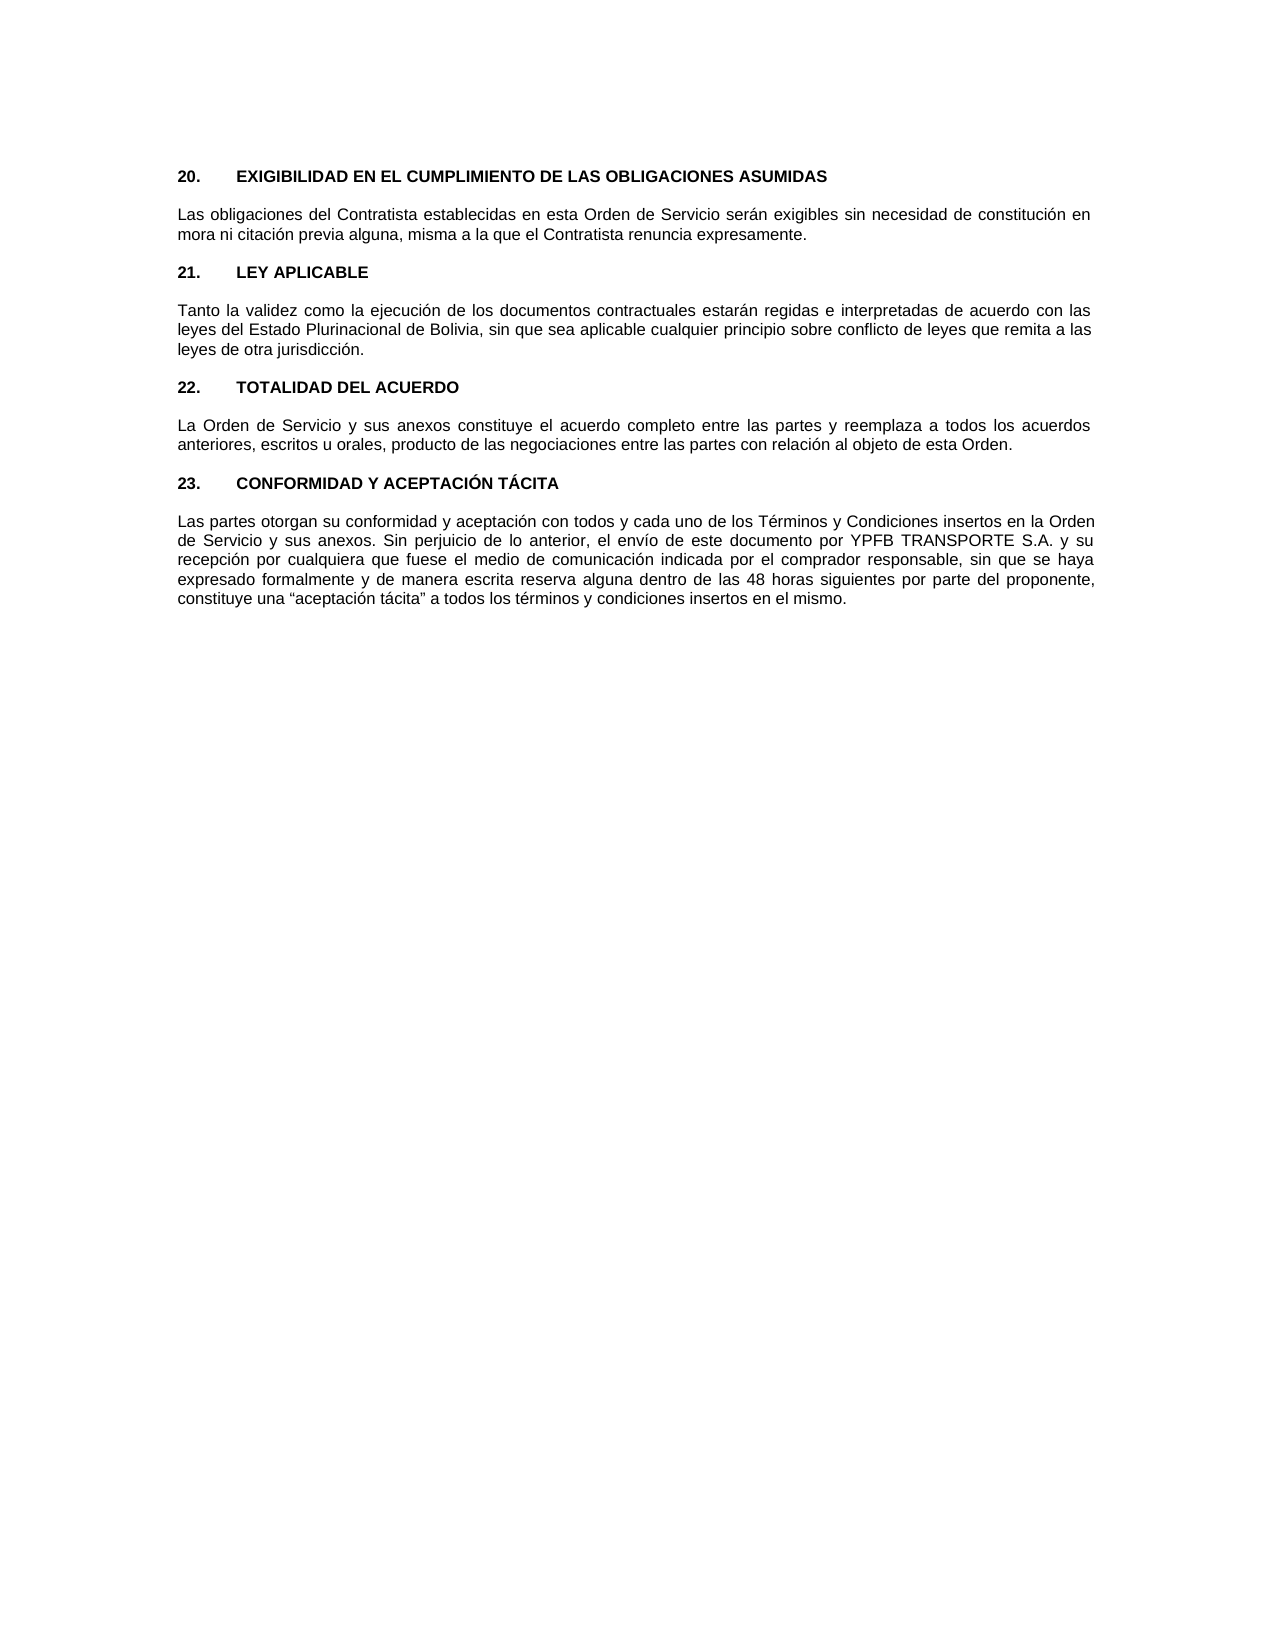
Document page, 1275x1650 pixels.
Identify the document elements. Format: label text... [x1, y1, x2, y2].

text La Orden de Servicio y sus anexos constituye el acuerdo completo entre las partes y reemplaza a todos los acuerdos anteriores, escritos u orales, producto de las negociaciones entre las partes con relación al objeto de esta Orden. [177, 416, 1093, 454]
text 20. EXIGIBILIDAD EN EL CUMPLIMIENTO DE LAS OBLIGACIONES ASUMIDAS [177, 167, 1093, 186]
text Las obligaciones del Contratista establecidas en esta Orden de Servicio serán exigibles sin necesidad de constitución en mora ni citación previa alguna, misma a la que el Contratista renuncia expresamente. [177, 205, 1093, 243]
text 21. LEY APLICABLE [177, 263, 1093, 282]
text Las partes otorgan su conformidad y aceptación con todos y cada uno de los Términos y Condiciones insertos en la Orden de Servicio y sus anexos. Sin perjuicio de lo anterior, el envío de este documento por YPFB TRANSPORTE S.A. y su recepción por cualquiera que fuese el medio de comunicación indicada por el comprador responsable, sin que se haya expresado formalmente y de manera escrita reserva alguna dentro de las 48 horas siguientes por parte del proponente, constituye una “aceptación tácita” a todos los términos y condiciones insertos en el mismo. [177, 512, 1096, 608]
text 22. TOTALIDAD DEL ACUERDO [177, 378, 1093, 397]
text 23. CONFORMIDAD Y ACEPTACIÓN TÁCITA [177, 473, 1093, 493]
text Tanto la validez como la ejecución de los documentos contractuales estarán regidas e interpretadas de acuerdo con las leyes del Estado Plurinacional de Bolivia, sin que sea aplicable cualquier principio sobre conflicto de leyes que remita a las leyes de otra jurisdicción. [177, 301, 1093, 358]
